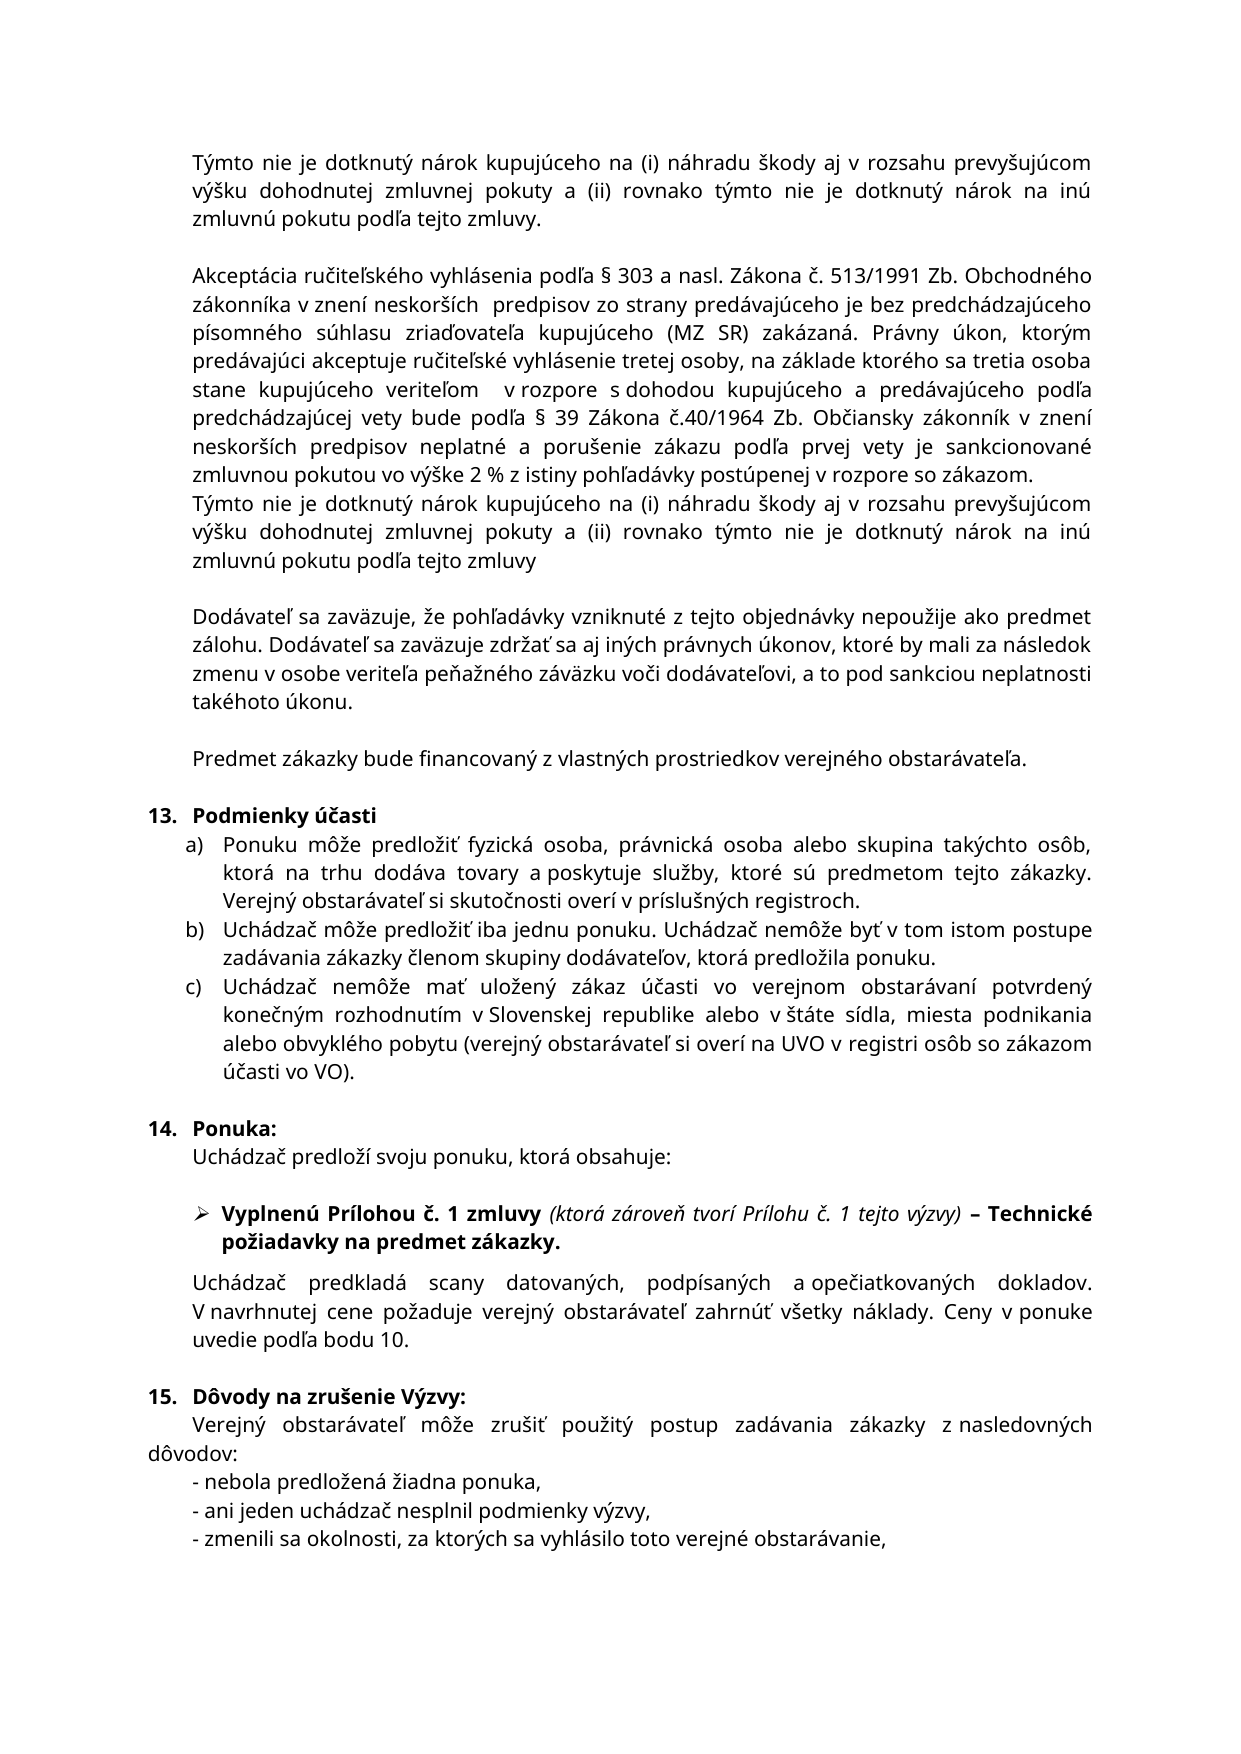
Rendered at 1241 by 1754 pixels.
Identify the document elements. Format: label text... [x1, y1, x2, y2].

text Uchádzač predkladá scany datovaných, podpísaných a opečiatkovaných dokladov. V navrhnutej cene požaduje verejný obstarávateľ zahrnúť všetky náklady. Ceny v ponuke uvedie podľa bodu 10. [192, 1268, 1093, 1354]
list Týmto nie je dotknutý nárok kupujúceho na (i) náhradu škody aj v rozsahu prevyšujúcom výšku dohodnutej zmluvnej pokuty a (ii) rovnako týmto nie je dotknutý nárok na inú zmluvnú pokutu podľa tejto zmluvy. [192, 148, 1093, 233]
list - zmenili sa okolnosti, za ktorých sa vyhlásilo toto verejné obstarávanie, [192, 1524, 1093, 1553]
list Uchádzač predloží svoju ponuku, ktorá obsahuje: [148, 1142, 1093, 1171]
list Uchádzač môže predložiť iba jednu ponuku. Uchádzač nemôže byť v tom istom postupe zadávania zákazky členom skupiny dodávateľov, ktorá predložila ponuku. [185, 915, 1093, 972]
list Uchádzač nemôže mať uložený zákaz účasti vo verejnom obstarávaní potvrdený konečným rozhodnutím v Slovenskej republike alebo v štáte sídla, miesta podnikania alebo obvyklého pobytu (verejný obstarávateľ si overí na UVO v registri osôb so zákazom účasti vo VO). [185, 972, 1093, 1086]
list Týmto nie je dotknutý nárok kupujúceho na (i) náhradu škody aj v rozsahu prevyšujúcom výšku dohodnutej zmluvnej pokuty a (ii) rovnako týmto nie je dotknutý nárok na inú zmluvnú pokutu podľa tejto zmluvy [192, 489, 1093, 574]
list Vyplnenú Prílohou č. 1 zmluvy (ktorá zároveň tvorí Prílohu č. 1 tejto výzvy) – Technické požiadavky na predmet zákazky. [192, 1199, 1093, 1256]
list - nebola predložená žiadna ponuka, [192, 1467, 1093, 1496]
text Verejný obstarávateľ môže zrušiť použitý postup zadávania zákazky z nasledovných dôvodov: [148, 1411, 1093, 1467]
list 13. Podmienky účasti [148, 801, 1093, 830]
list Dodávateľ sa zaväzuje, že pohľadávky vzniknuté z tejto objednávky nepoužije ako predmet zálohu. Dodávateľ sa zaväzuje zdržať sa aj iných právnych úkonov, ktoré by mali za následok zmenu v osobe veriteľa peňažného záväzku voči dodávateľovi, a to pod sankciou neplatnosti takéhoto úkonu. [192, 602, 1093, 716]
text Akceptácia ručiteľského vyhlásenia podľa § 303 a nasl. Zákona č. 513/1991 Zb. Obchodného zákonníka v znení neskorších predpisov zo strany predávajúceho je bez predchádzajúceho písomného súhlasu zriaďovateľa kupujúceho (MZ SR) zakázaná. Právny úkon, ktorým predávajúci akceptuje ručiteľské vyhlásenie tretej osoby, na základe ktorého sa tretia osoba stane kupujúceho veriteľom v rozpore s dohodou kupujúceho a predávajúceho podľa predchádzajúcej vety bude podľa § 39 Zákona č.40/1964 Zb. Občiansky zákonník v znení neskorších predpisov neplatné a porušenie zákazu podľa prvej vety je sankcionované zmluvnou pokutou vo výške 2 % z istiny pohľadávky postúpenej v rozpore so zákazom. [192, 261, 1093, 489]
list Ponuku môže predložiť fyzická osoba, právnická osoba alebo skupina takýchto osôb, ktorá na trhu dodáva tovary a poskytuje služby, ktoré sú predmetom tejto zákazky. Verejný obstarávateľ si skutočnosti overí v príslušných registroch. [185, 830, 1093, 915]
text 15. Dôvody na zrušenie Výzvy: [148, 1382, 1093, 1411]
list - ani jeden uchádzač nesplnil podmienky výzvy, [192, 1496, 1093, 1524]
list 14. Ponuka: [148, 1114, 1093, 1142]
list Predmet zákazky bude financovaný z vlastných prostriedkov verejného obstarávateľa. [148, 744, 1093, 773]
